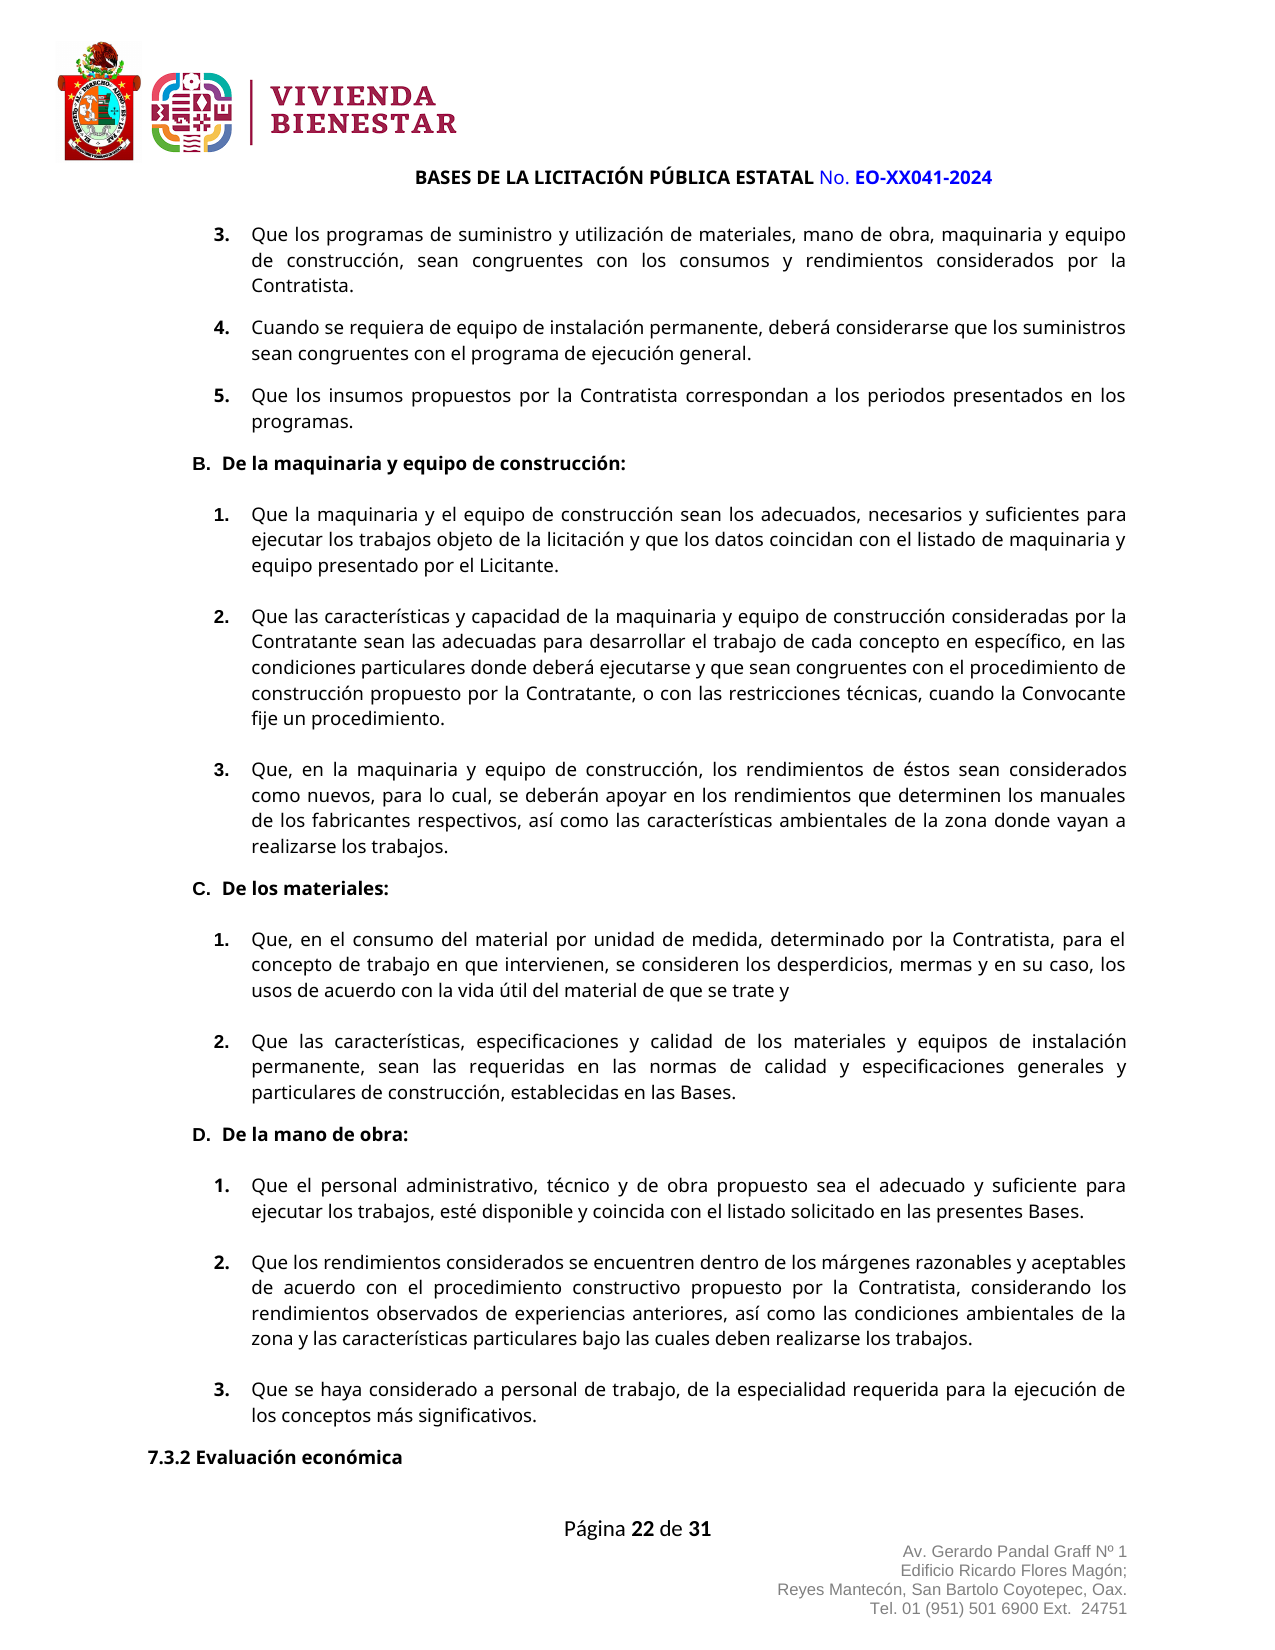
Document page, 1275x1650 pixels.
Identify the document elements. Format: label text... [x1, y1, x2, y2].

list Que, en el consumo del material por unidad de medida, determinado por la Contratista, para el concepto de trabajo en que intervienen, se consideren los desperdicios, mermas y en su caso, los usos de acuerdo con la vida útil del material de que se trate y [214, 926, 1127, 1003]
list Que los insumos propuestos por la Contratista correspondan a los periodos presentados en los programas. [214, 382, 1127, 433]
list Que las características y capacidad de la maquinaria y equipo de construcción consideradas por la Contratante sean las adecuadas para desarrollar el trabajo de cada concepto en específico, en las condiciones particulares donde deberá ejecutarse y que sean congruentes con el procedimiento de construcción propuesto por la Contratante, o con las restricciones técnicas, cuando la Convocante fije un procedimiento. [214, 603, 1127, 731]
list Que los rendimientos considerados se encuentren dentro de los márgenes razonables y aceptables de acuerdo con el procedimiento constructivo propuesto por la Contratista, considerando los rendimientos observados de experiencias anteriores, así como las condiciones ambientales de la zona y las características particulares bajo las cuales deben realizarse los trabajos. [214, 1249, 1127, 1351]
list Que las características, especificaciones y calidad de los materiales y equipos de instalación permanente, sean las requeridas en las normas de calidad y especificaciones generales y particulares de construcción, establecidas en las Bases. [214, 1028, 1127, 1105]
list Que la maquinaria y el equipo de construcción sean los adecuados, necesarios y suficientes para ejecutar los trabajos objeto de la licitación y que los datos coincidan con el listado de maquinaria y equipo presentado por el Licitante. [214, 501, 1127, 578]
text 7.3.2 Evaluación económica [148, 1444, 1127, 1470]
picture [147, 64, 473, 161]
list Que, en la maquinaria y equipo de construcción, los rendimientos de éstos sean considerados como nuevos, para lo cual, se deberán apoyar en los rendimientos que determinen los manuales de los fabricantes respectivos, así como las características ambientales de la zona donde vayan a realizarse los trabajos. [214, 756, 1127, 858]
list De la mano de obra: [192, 1121, 1127, 1147]
list De la maquinaria y equipo de construcción: [192, 450, 1127, 476]
list De los materiales: [192, 875, 1127, 901]
list Que el personal administrativo, técnico y de obra propuesto sea el adecuado y suficiente para ejecutar los trabajos, esté disponible y coincida con el listado solicitado en las presentes Bases. [214, 1172, 1127, 1223]
picture [55, 41, 143, 163]
list Que los programas de suministro y utilización de materiales, mano de obra, maquinaria y equipo de construcción, sean congruentes con los consumos y rendimientos considerados por la Contratista. [214, 221, 1127, 298]
list Cuando se requiera de equipo de instalación permanente, deberá considerarse que los suministros sean congruentes con el programa de ejecución general. [214, 315, 1127, 366]
list Que se haya considerado a personal de trabajo, de la especialidad requerida para la ejecución de los conceptos más significativos. [214, 1377, 1127, 1428]
